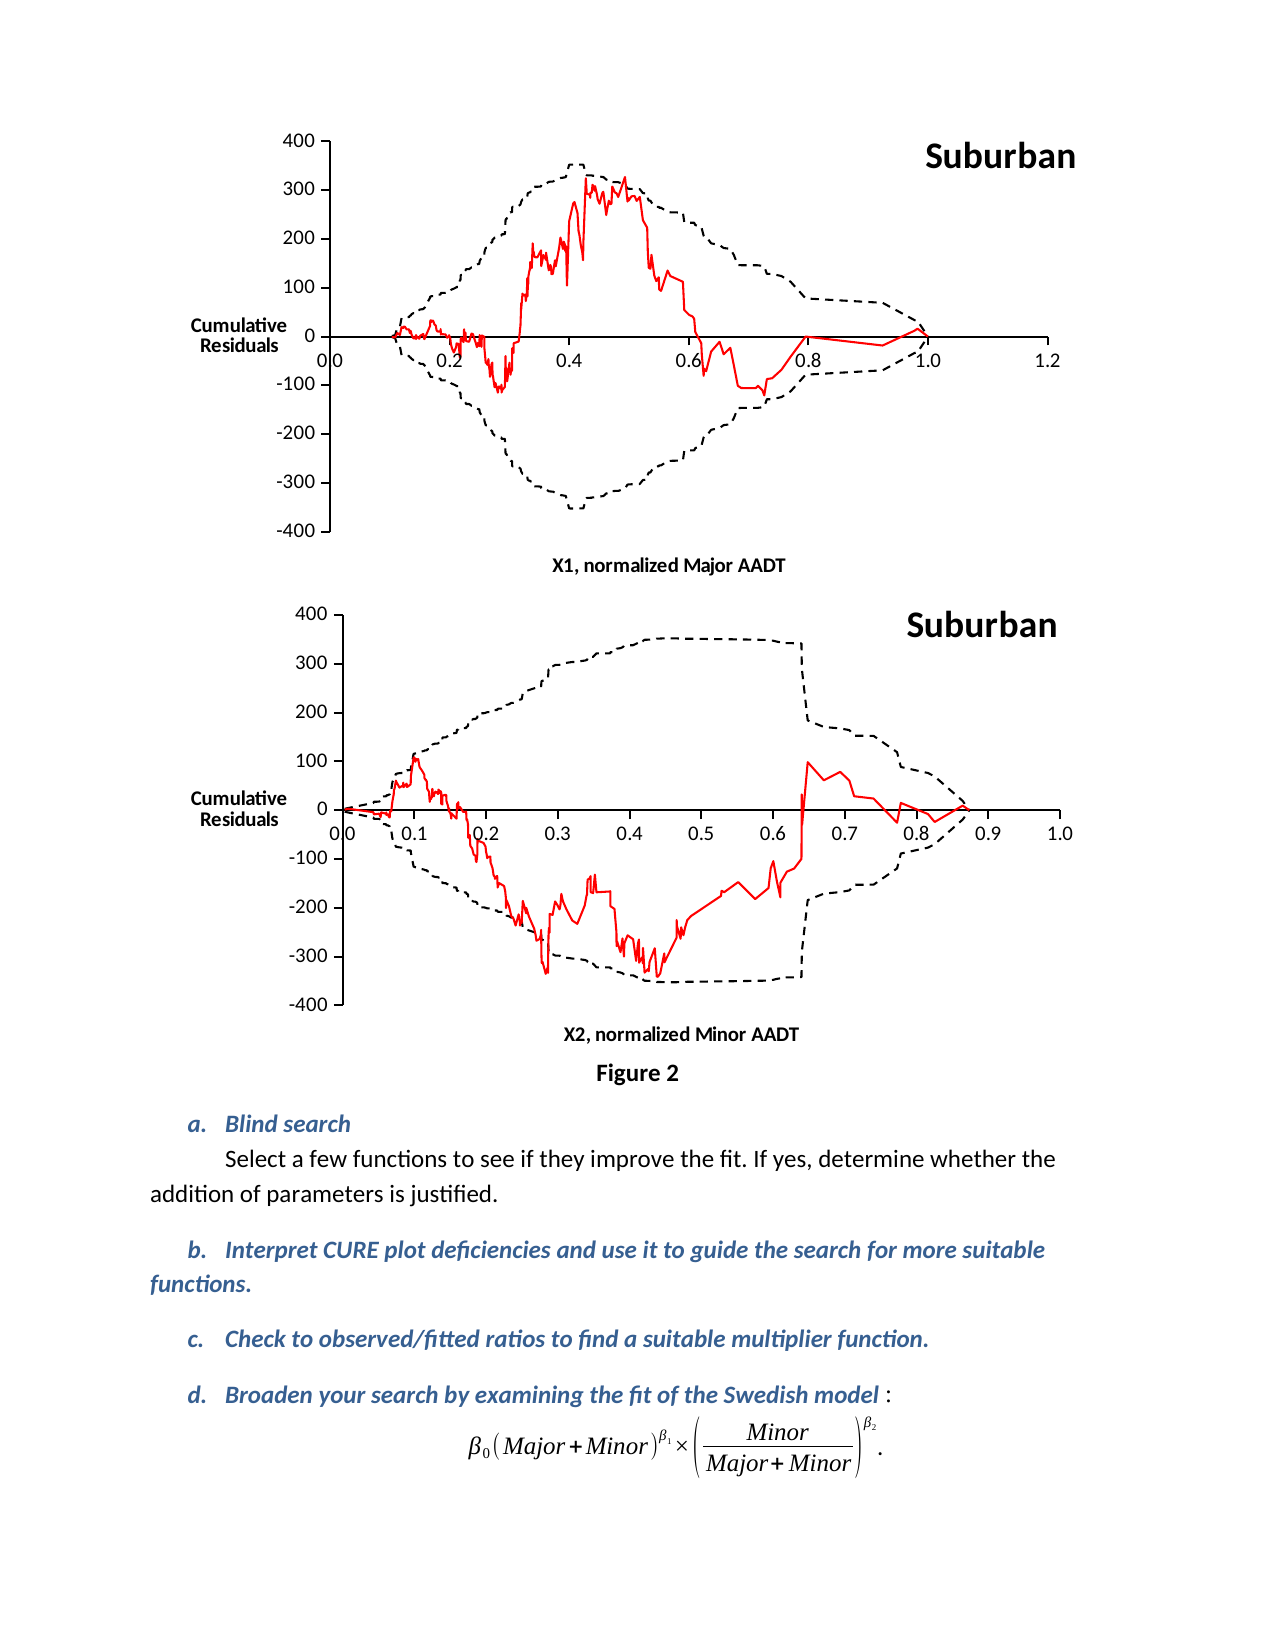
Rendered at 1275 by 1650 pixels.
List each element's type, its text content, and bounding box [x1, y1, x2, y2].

subtitle Interpret CURE plot deficiencies and use it to guide the search for more suitable functions. [150, 1234, 1125, 1299]
subtitle Broaden your search by examining the fit of the Swedish model [150, 1379, 1125, 1409]
text . [150, 1413, 1125, 1479]
subtitle Blind search [150, 1108, 1125, 1139]
text Select a few functions to see if they improve the fit. If yes, determine whether the addition of parameters is justified. [150, 1143, 1125, 1208]
subtitle Check to observed/fitted ratios to find a suitable multiplier function. [150, 1323, 1125, 1354]
